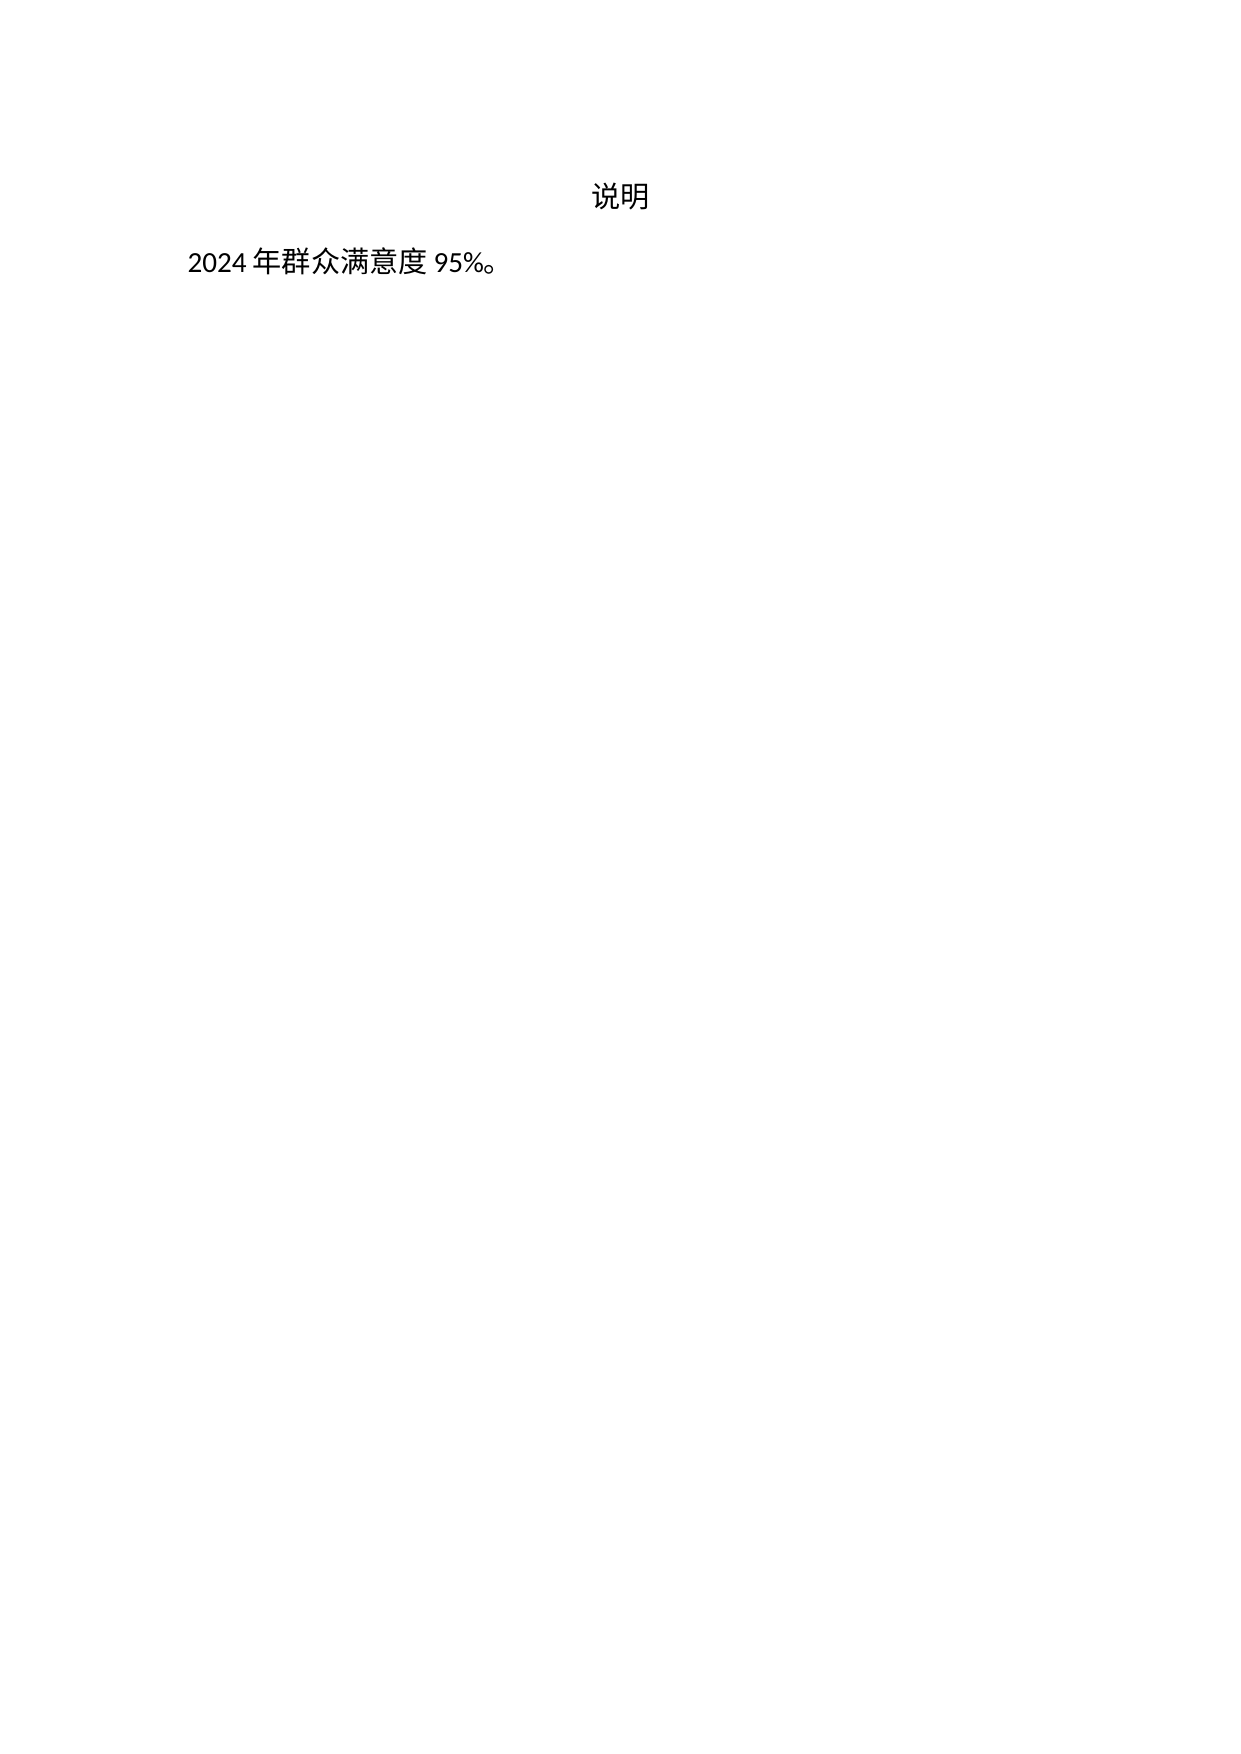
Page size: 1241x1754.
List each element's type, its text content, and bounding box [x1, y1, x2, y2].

text 说明 [187, 162, 1053, 227]
text 2024年群众满意度95%。 [187, 227, 1053, 292]
